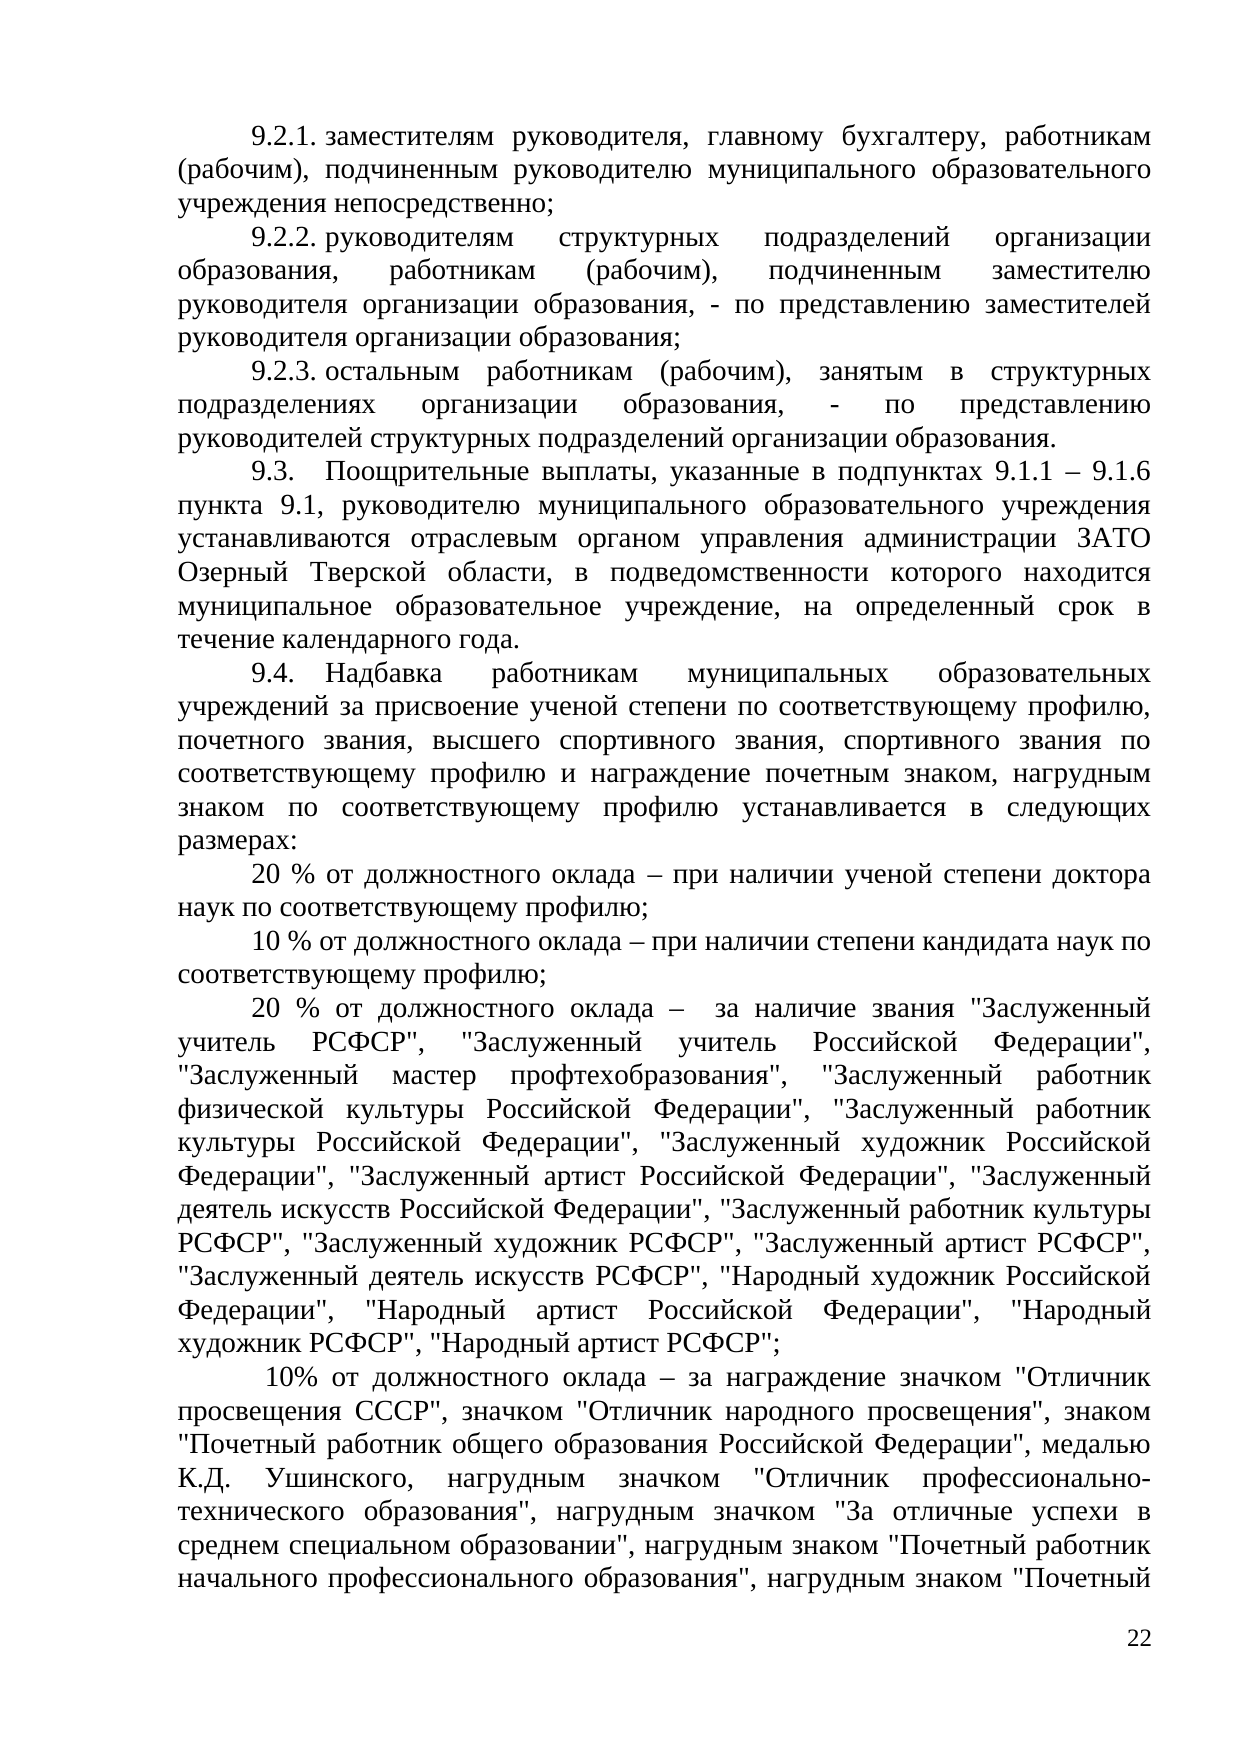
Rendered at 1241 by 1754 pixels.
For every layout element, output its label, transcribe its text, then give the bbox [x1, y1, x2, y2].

list руководителям структурных подразделений организации образования, работникам (рабочим), подчиненным заместителю руководителя организации образования, - по представлению заместителей руководителя организации образования; [177, 219, 1152, 353]
list остальным работникам (рабочим), занятым в структурных подразделениях организации образования, - по представлению руководителей структурных подразделений организации образования. [177, 353, 1152, 453]
text 20 % от должностного оклада – за наличие звания "Заслуженный учитель РСФСР", "Заслуженный учитель Российской Федерации", "Заслуженный мастер профтехобразования", "Заслуженный работник физической культуры Российской Федерации", "Заслуженный работник культуры Российской Федерации", "Заслуженный художник Российской Федерации", "Заслуженный артист Российской Федерации", "Заслуженный деятель искусств Российской Федерации", "Заслуженный работник культуры РСФСР", "Заслуженный художник РСФСР", "Заслуженный артист РСФСР", "Заслуженный деятель искусств РСФСР", "Народный художник Российской Федерации", "Народный артист Российской Федерации", "Народный художник РСФСР", "Народный артист РСФСР"; [177, 990, 1152, 1359]
list Поощрительные выплаты, указанные в подпунктах 9.1.1 – 9.1.6 пункта 9.1, руководителю муниципального образовательного учреждения устанавливаются отраслевым органом управления администрации ЗАТО Озерный Тверской области, в подведомственности которого находится муниципальное образовательное учреждение, на определенный срок в течение календарного года. [177, 453, 1152, 655]
list Надбавка работникам муниципальных образовательных учреждений за присвоение ученой степени по соответствующему профилю, почетного звания, высшего спортивного звания, спортивного звания по соответствующему профилю и награждение почетным знаком, нагрудным знаком по соответствующему профилю устанавливается в следующих размерах: [177, 655, 1152, 856]
text 20 % от должностного оклада – при наличии ученой степени доктора наук по соответствующему профилю; [177, 856, 1152, 923]
list заместителям руководителя, главному бухгалтеру, работникам (рабочим), подчиненным руководителю муниципального образовательного учреждения непосредственно; [177, 118, 1152, 219]
text 10 % от должностного оклада – при наличии степени кандидата наук по соответствующему профилю; [177, 923, 1152, 990]
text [177, 1359, 1152, 1594]
